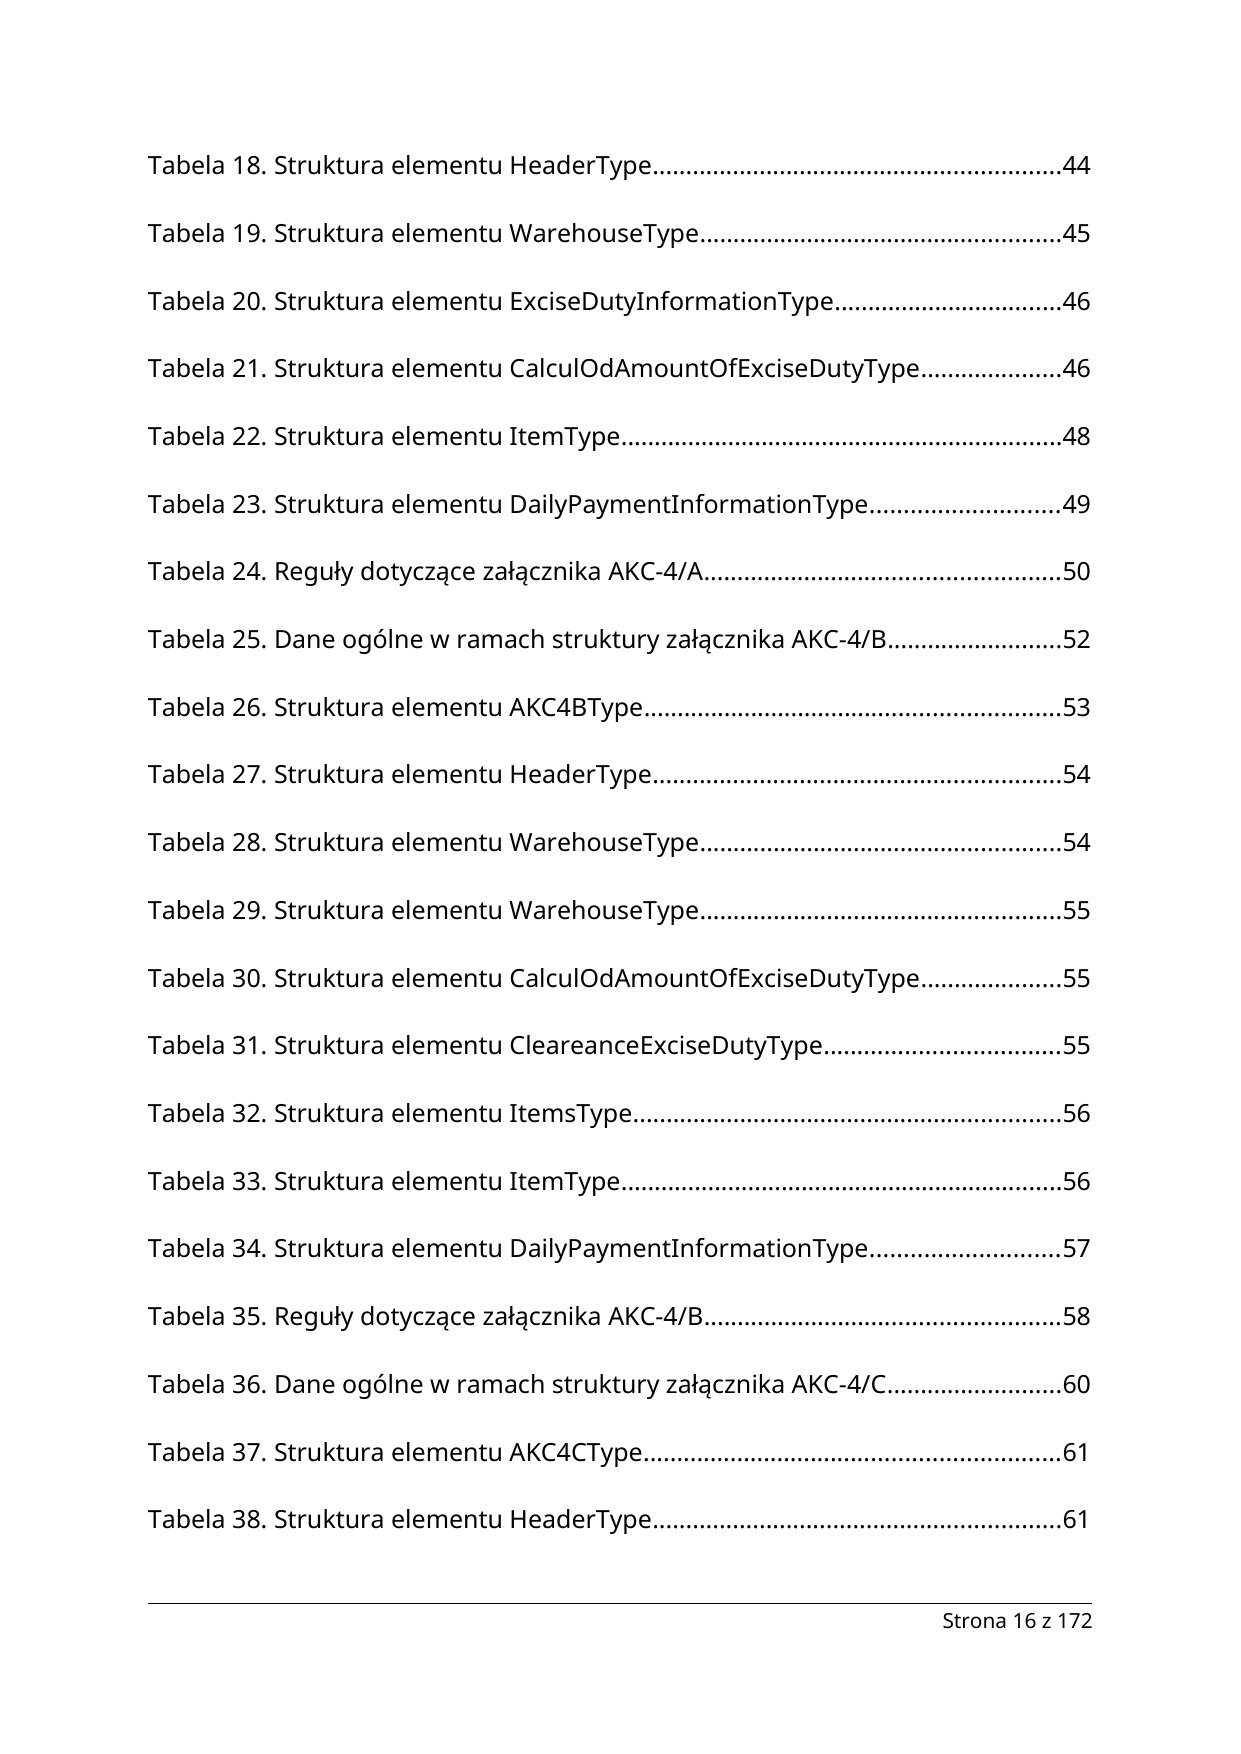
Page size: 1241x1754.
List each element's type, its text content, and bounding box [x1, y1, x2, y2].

text Tabela 27. Struktura elementu HeaderType 54 [148, 757, 1092, 791]
text Tabela 21. Struktura elementu CalculOdAmountOfExciseDutyType 46 [148, 351, 1092, 385]
text Tabela 37. Struktura elementu AKC4CType 61 [148, 1434, 1092, 1468]
text Tabela 30. Struktura elementu CalculOdAmountOfExciseDutyType 55 [148, 960, 1092, 994]
text Tabela 38. Struktura elementu HeaderType 61 [148, 1502, 1092, 1536]
text Tabela 28. Struktura elementu WarehouseType 54 [148, 825, 1092, 859]
text Tabela 33. Struktura elementu ItemType 56 [148, 1163, 1092, 1197]
text Tabela 36. Dane ogólne w ramach struktury załącznika AKC-4/C 60 [148, 1366, 1092, 1401]
text Tabela 25. Dane ogólne w ramach struktury załącznika AKC-4/B 52 [148, 622, 1092, 656]
text Tabela 26. Struktura elementu AKC4BType 53 [148, 689, 1092, 723]
text Tabela 31. Struktura elementu CleareanceExciseDutyType 55 [148, 1028, 1092, 1062]
text Tabela 23. Struktura elementu DailyPaymentInformationType 49 [148, 486, 1092, 520]
text Tabela 35. Reguły dotyczące załącznika AKC-4/B 58 [148, 1299, 1092, 1333]
text Tabela 19. Struktura elementu WarehouseType 45 [148, 215, 1092, 249]
text Tabela 32. Struktura elementu ItemsType 56 [148, 1096, 1092, 1130]
text Tabela 29. Struktura elementu WarehouseType 55 [148, 892, 1092, 927]
text Tabela 24. Reguły dotyczące załącznika AKC-4/A 50 [148, 554, 1092, 588]
text Tabela 18. Struktura elementu HeaderType 44 [148, 148, 1092, 182]
text Tabela 34. Struktura elementu DailyPaymentInformationType 57 [148, 1231, 1092, 1265]
text Tabela 22. Struktura elementu ItemType 48 [148, 418, 1092, 453]
text Tabela 20. Struktura elementu ExciseDutyInformationType 46 [148, 283, 1092, 317]
